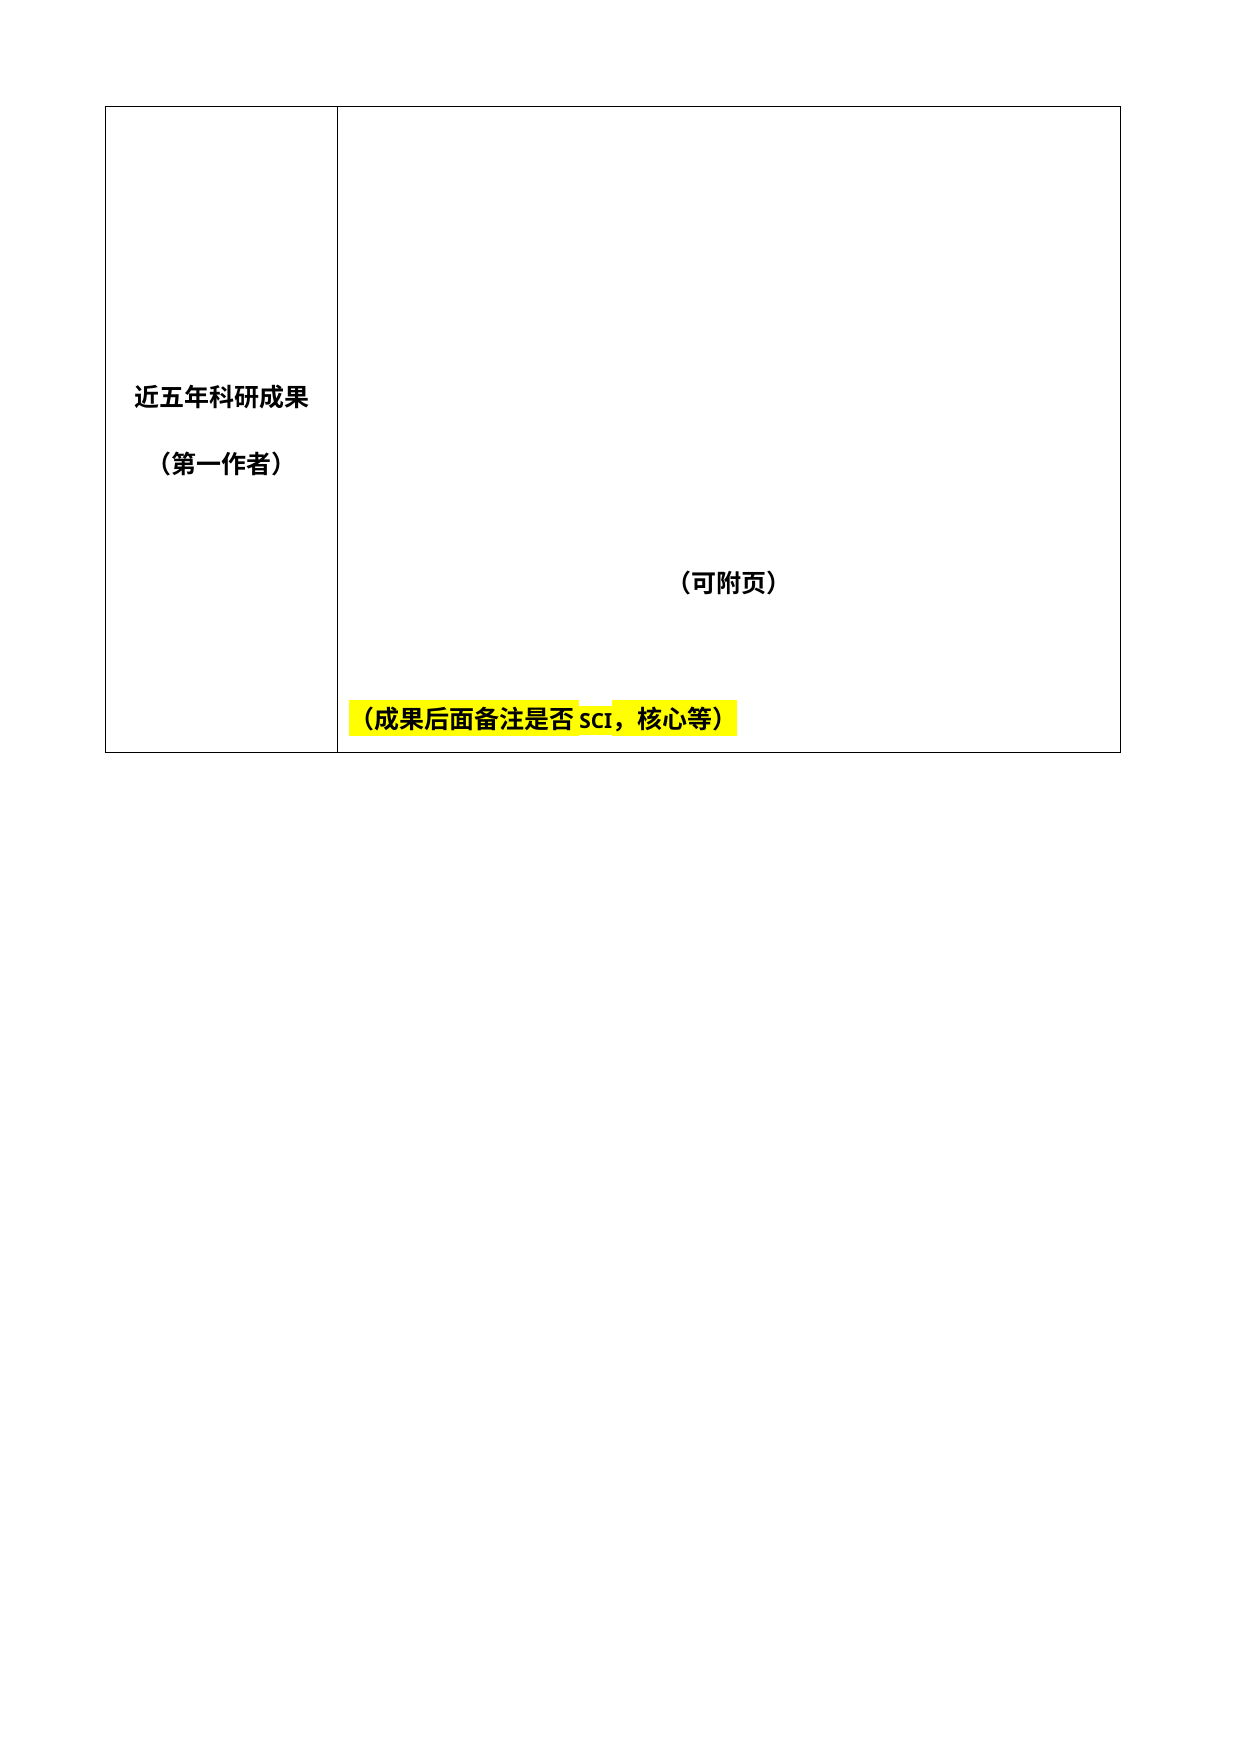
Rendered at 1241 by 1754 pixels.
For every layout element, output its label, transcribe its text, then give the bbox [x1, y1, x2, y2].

table_cell （可附页） （成果后面备注是否SCI，核心等） [338, 107, 1120, 752]
table_cell 近五年科研成果 （第一作者） [106, 107, 337, 752]
